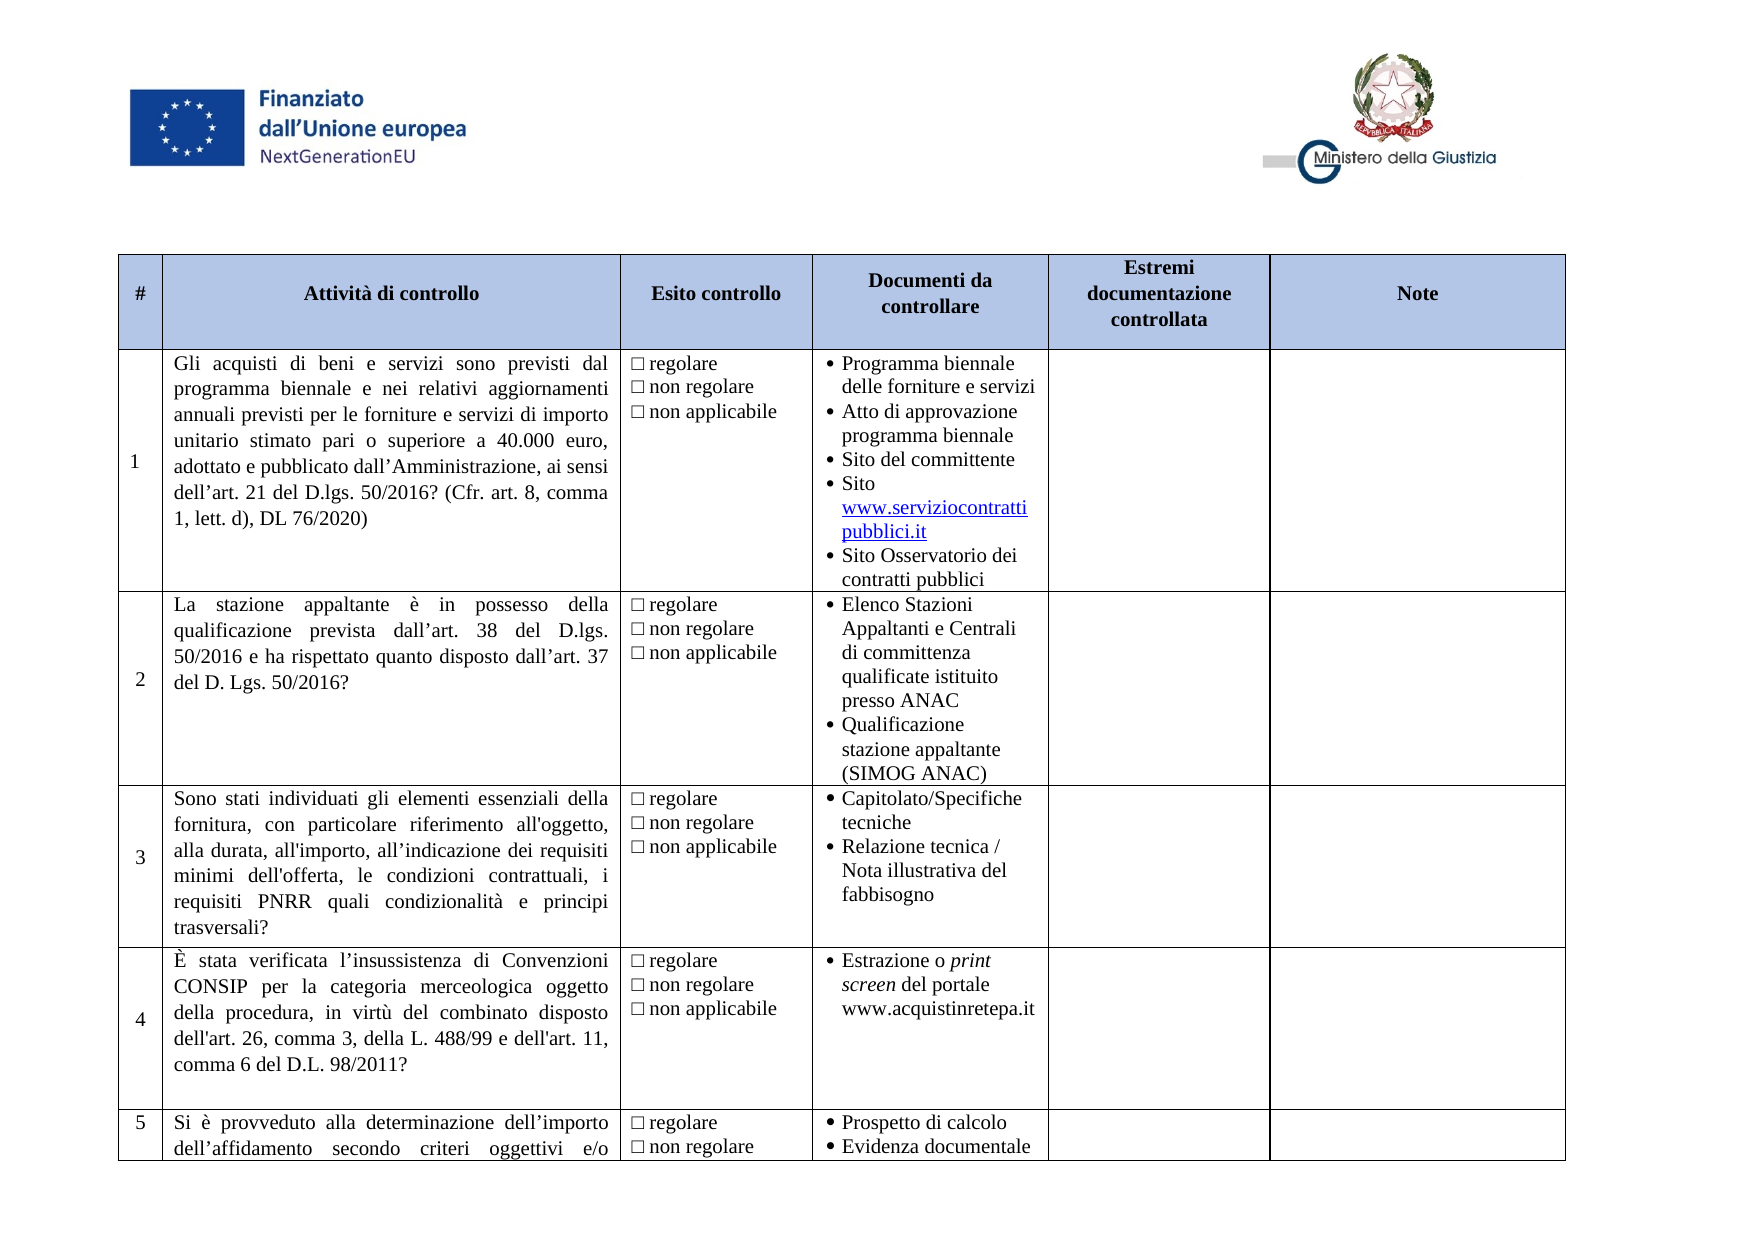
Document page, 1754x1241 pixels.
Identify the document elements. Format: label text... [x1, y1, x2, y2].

table_cell □ regolare □ non regolare □ non applicabile [621, 948, 812, 1109]
table_cell □ regolare □ non regolare □ non applicabile [621, 592, 812, 784]
table_cell [1271, 592, 1565, 784]
table_cell 2 [119, 592, 162, 784]
table_header Estremi documentazione controllata [1049, 255, 1269, 349]
table_cell [1049, 592, 1269, 784]
table_cell 4 [119, 948, 162, 1109]
table_cell [1049, 948, 1269, 1109]
table_header Attività di controllo [163, 255, 620, 349]
table_cell [1049, 786, 1269, 947]
table_header Note [1271, 255, 1565, 349]
table_cell Elenco Stazioni Appaltanti e Centrali di committenza qualificate istituito presso ANAC Qualificazione stazione appaltante (SIMOG ANAC) [813, 592, 1048, 784]
table_header # [119, 255, 162, 349]
table_cell 3 [119, 786, 162, 947]
table_cell Gli acquisti di beni e servizi sono previsti dal programma biennale e nei relativi aggiornamenti annuali previsti per le forniture e servizi di importo unitario stimato pari o superiore a 40.000 euro, adottato e pubblicato dall’Amministrazione, ai sensi dell’art. 21 del D.lgs. 50/2016? (Cfr. art. 8, comma 1, lett. d), DL 76/2020) [163, 350, 620, 591]
table_cell □ regolare □ non regolare □ non applicabile [621, 786, 812, 947]
table_cell Si è provveduto alla determinazione dell’importo dell’affidamento secondo criteri oggettivi e/o tramite lo svolgimento di un’indagine informale? [163, 1110, 620, 1160]
table_cell Capitolato/Specifiche tecniche Relazione tecnica / Nota illustrativa del fabbisogno [813, 786, 1048, 947]
table_header Esito controllo [621, 255, 812, 349]
picture [118, 80, 485, 176]
table_cell Estrazione o print screen del portale www.acquistinretepa.it [813, 948, 1048, 1109]
table_cell È stata verificata l’insussistenza di Convenzioni CONSIP per la categoria merceologica oggetto della procedura, in virtù del combinato disposto dell'art. 26, comma 3, della L. 488/99 e dell'art. 11, comma 6 del D.L. 98/2011? [163, 948, 620, 1109]
table_cell □ regolare □ non regolare □ non applicabile [621, 1110, 812, 1160]
table_cell Programma biennale delle forniture e servizi Atto di approvazione programma biennale Sito del committente Sito www.serviziocontrattipubblici.it Sito Osservatorio dei contratti pubblici [813, 350, 1048, 591]
table_cell 5 [119, 1110, 162, 1160]
picture [1200, 41, 1605, 227]
table_header Documenti da controllare [813, 255, 1048, 349]
table_cell [1271, 1110, 1565, 1160]
table_cell 1 [119, 350, 162, 591]
table_cell Prospetto di calcolo Evidenza documentale dell’indagine informale [813, 1110, 1048, 1160]
table_cell □ regolare □ non regolare □ non applicabile [621, 350, 812, 591]
table_cell [1049, 1110, 1269, 1160]
table_cell [1271, 350, 1565, 591]
table_cell La stazione appaltante è in possesso della qualificazione prevista dall’art. 38 del D.lgs. 50/2016 e ha rispettato quanto disposto dall’art. 37 del D. Lgs. 50/2016? [163, 592, 620, 784]
table_cell [1271, 786, 1565, 947]
table_cell Sono stati individuati gli elementi essenziali della fornitura, con particolare riferimento all'oggetto, alla durata, all'importo, all’indicazione dei requisiti minimi dell'offerta, le condizioni contrattuali, i requisiti PNRR quali condizionalità e principi trasversali? [163, 786, 620, 947]
table_cell [1049, 350, 1269, 591]
table_cell [1271, 948, 1565, 1109]
